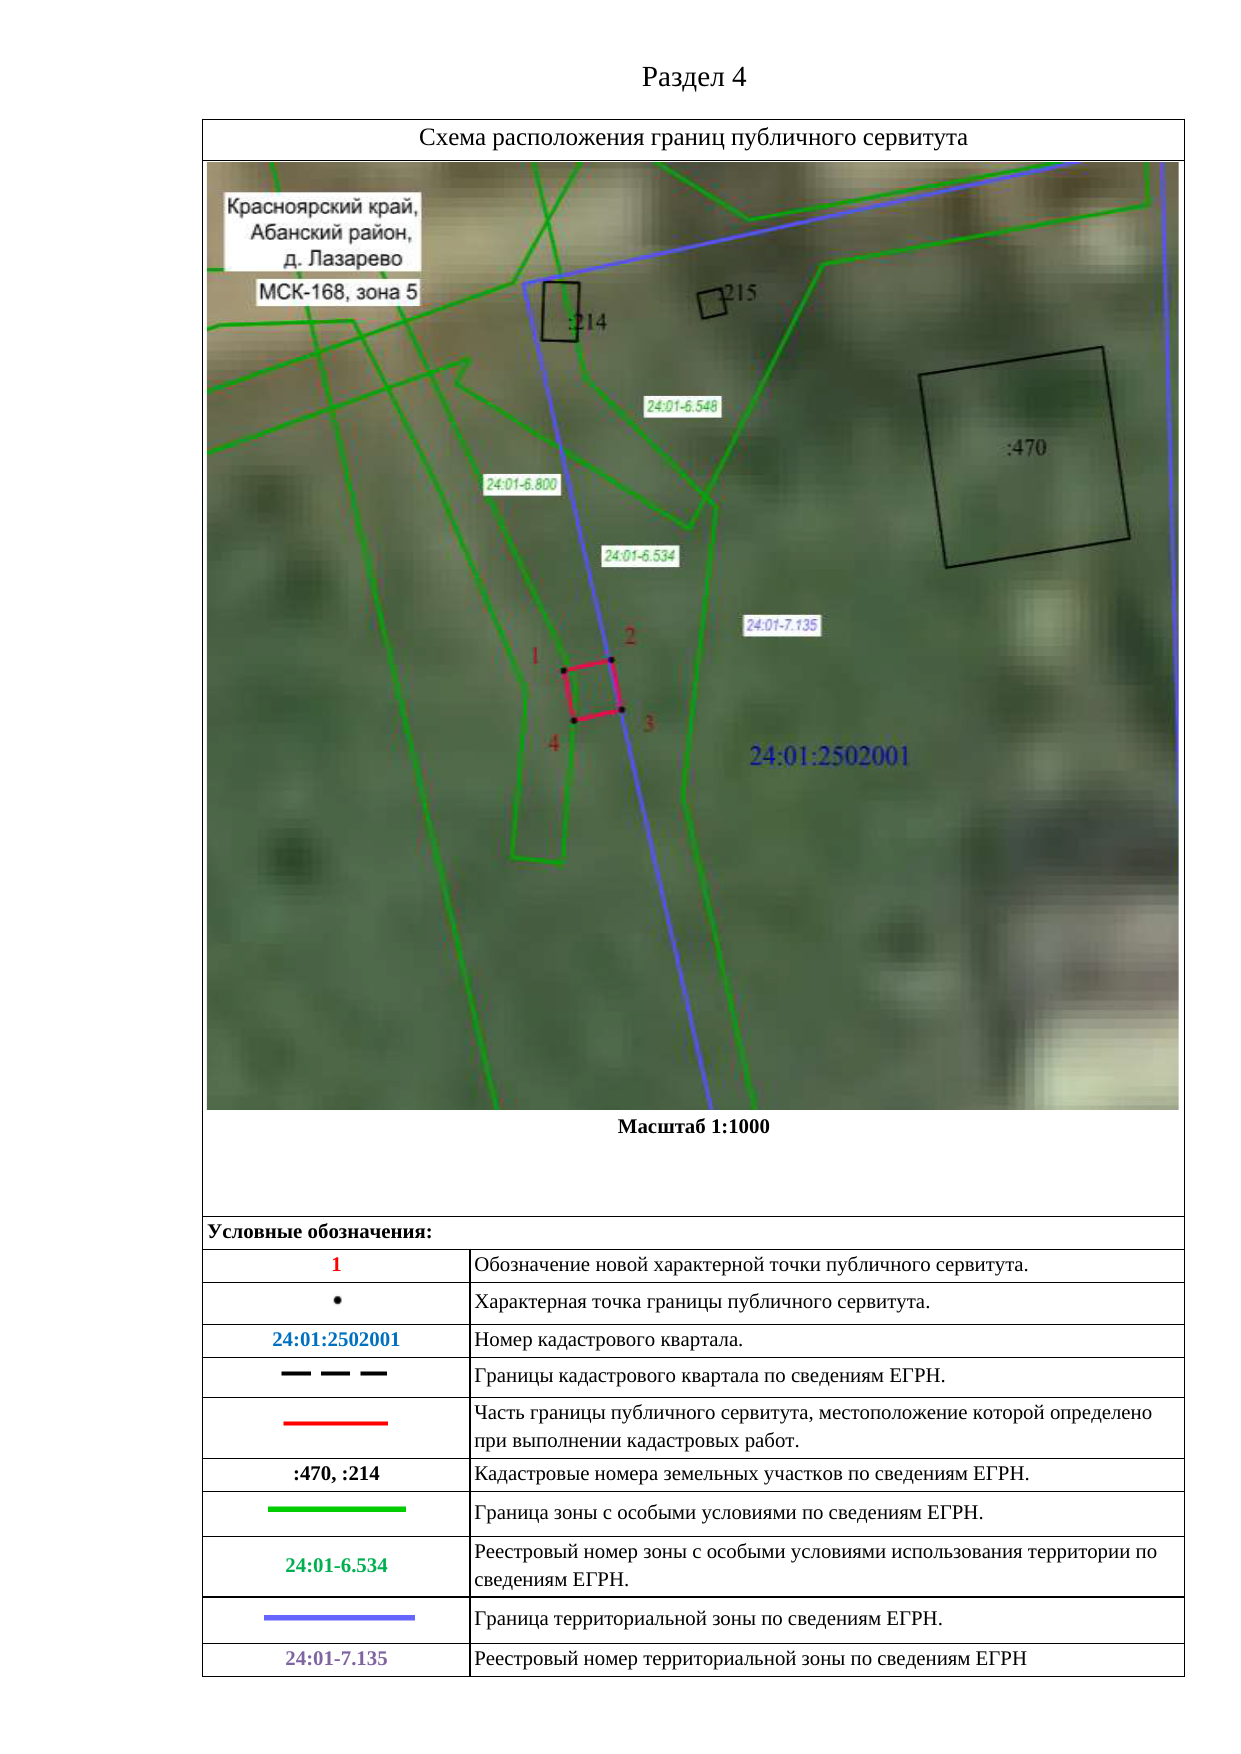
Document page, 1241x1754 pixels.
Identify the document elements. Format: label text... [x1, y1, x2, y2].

picture [256, 1493, 417, 1530]
table_cell :470, :214 [203, 1459, 469, 1491]
table_cell [203, 1358, 469, 1397]
table_cell [203, 1598, 469, 1642]
table_cell [203, 1398, 469, 1458]
text Раздел 4 [207, 59, 1181, 93]
table_cell 24:01-7.135 [203, 1644, 469, 1676]
table_cell 24:01:2502001 [203, 1325, 469, 1357]
table_cell [203, 1492, 469, 1536]
picture [320, 1285, 353, 1318]
table_cell [203, 1283, 469, 1323]
table_cell Номер кадастрового квартала. [471, 1325, 1184, 1357]
table_cell Масштаб 1:1000 [203, 161, 1184, 1216]
table_cell Граница территориальной зоны по сведениям ЕГРН. [471, 1598, 1184, 1642]
table_header Схема расположения границ публичного сервитута [203, 120, 1184, 160]
table_cell Обозначение новой характерной точки публичного сервитута. [471, 1250, 1184, 1282]
table_cell Реестровый номер зоны с особыми условиями использования территории по сведениям ЕГРН. [471, 1537, 1184, 1596]
table_cell Реестровый номер территориальной зоны по сведениям ЕГРН [471, 1644, 1184, 1676]
table_cell Часть границы публичного сервитута, местоположение которой определено при выполнении кадастровых работ. [471, 1398, 1184, 1458]
table_cell 24:01-6.534 [203, 1537, 469, 1596]
picture [252, 1599, 421, 1637]
table_cell 1 [203, 1250, 469, 1282]
table_cell Граница зоны с особыми условиями по сведениям ЕГРН. [471, 1492, 1184, 1536]
table_cell Границы кадастрового квартала по сведениям ЕГРН. [471, 1358, 1184, 1397]
table_cell Кадастровые номера земельных участков по сведениям ЕГРН. [471, 1459, 1184, 1491]
picture [281, 1411, 392, 1438]
picture [279, 1359, 394, 1391]
table_cell Характерная точка границы публичного сервитута. [471, 1283, 1184, 1323]
table_cell Условные обозначения: [203, 1217, 1184, 1249]
